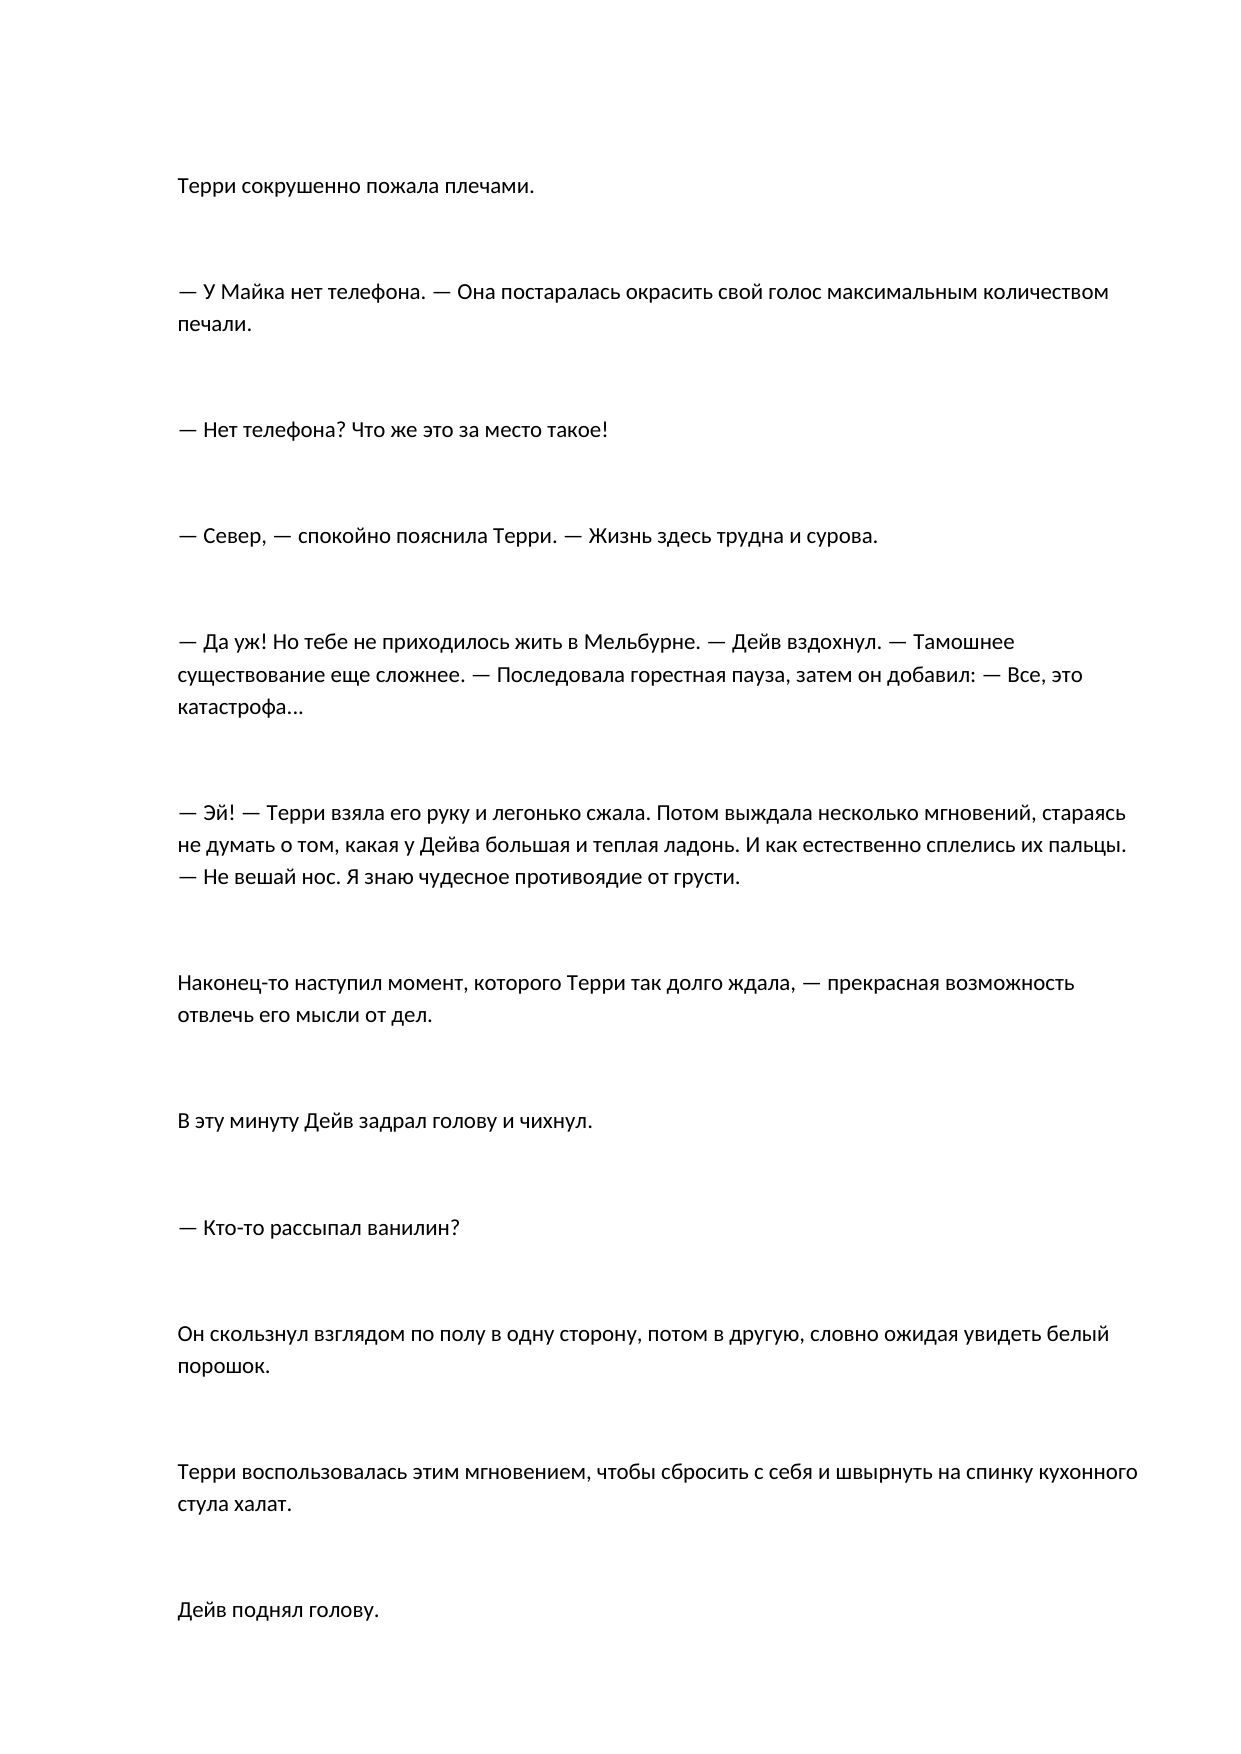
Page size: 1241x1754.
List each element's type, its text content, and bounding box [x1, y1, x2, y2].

text Дейв поднял голову. [177, 1595, 1152, 1623]
text — У Майка нет телефона. — Она постаралась окрасить свой голос максимальным количеством печали. [177, 277, 1152, 337]
text — Север, — спокойно пояснила Терри. — Жизнь здесь трудна и сурова. [177, 521, 1152, 549]
text В эту минуту Дейв задрал голову и чихнул. [177, 1107, 1152, 1134]
text Терри сокрушенно пожала плечами. [177, 171, 1152, 199]
text — Кто-то рассыпал ванилин? [177, 1213, 1152, 1241]
text Терри воспользовалась этим мгновением, чтобы сбросить с себя и швырнуть на спинку кухонного стула халат. [177, 1457, 1152, 1517]
text — Да уж! Но тебе не приходилось жить в Мельбурне. — Дейв вздохнул. — Тамошнее существование еще сложнее. — Последовала горестная пауза, затем он добавил: — Все, это катастрофа... [177, 627, 1152, 720]
text Он скользнул взглядом по полу в одну сторону, потом в другую, словно ожидая увидеть белый порошок. [177, 1319, 1152, 1379]
text Наконец-то наступил момент, которого Терри так долго ждала, — прекрасная возможность отвлечь его мысли от дел. [177, 968, 1152, 1028]
text — Нет телефона? Что же это за место такое! [177, 415, 1152, 443]
text — Эй! — Терри взяла его руку и легонько сжала. Потом выждала несколько мгновений, стараясь не думать о том, какая у Дейва большая и теплая ладонь. И как естественно сплелись их пальцы. — Не вешай нос. Я знаю чудесное противоядие от грусти. [177, 798, 1152, 890]
